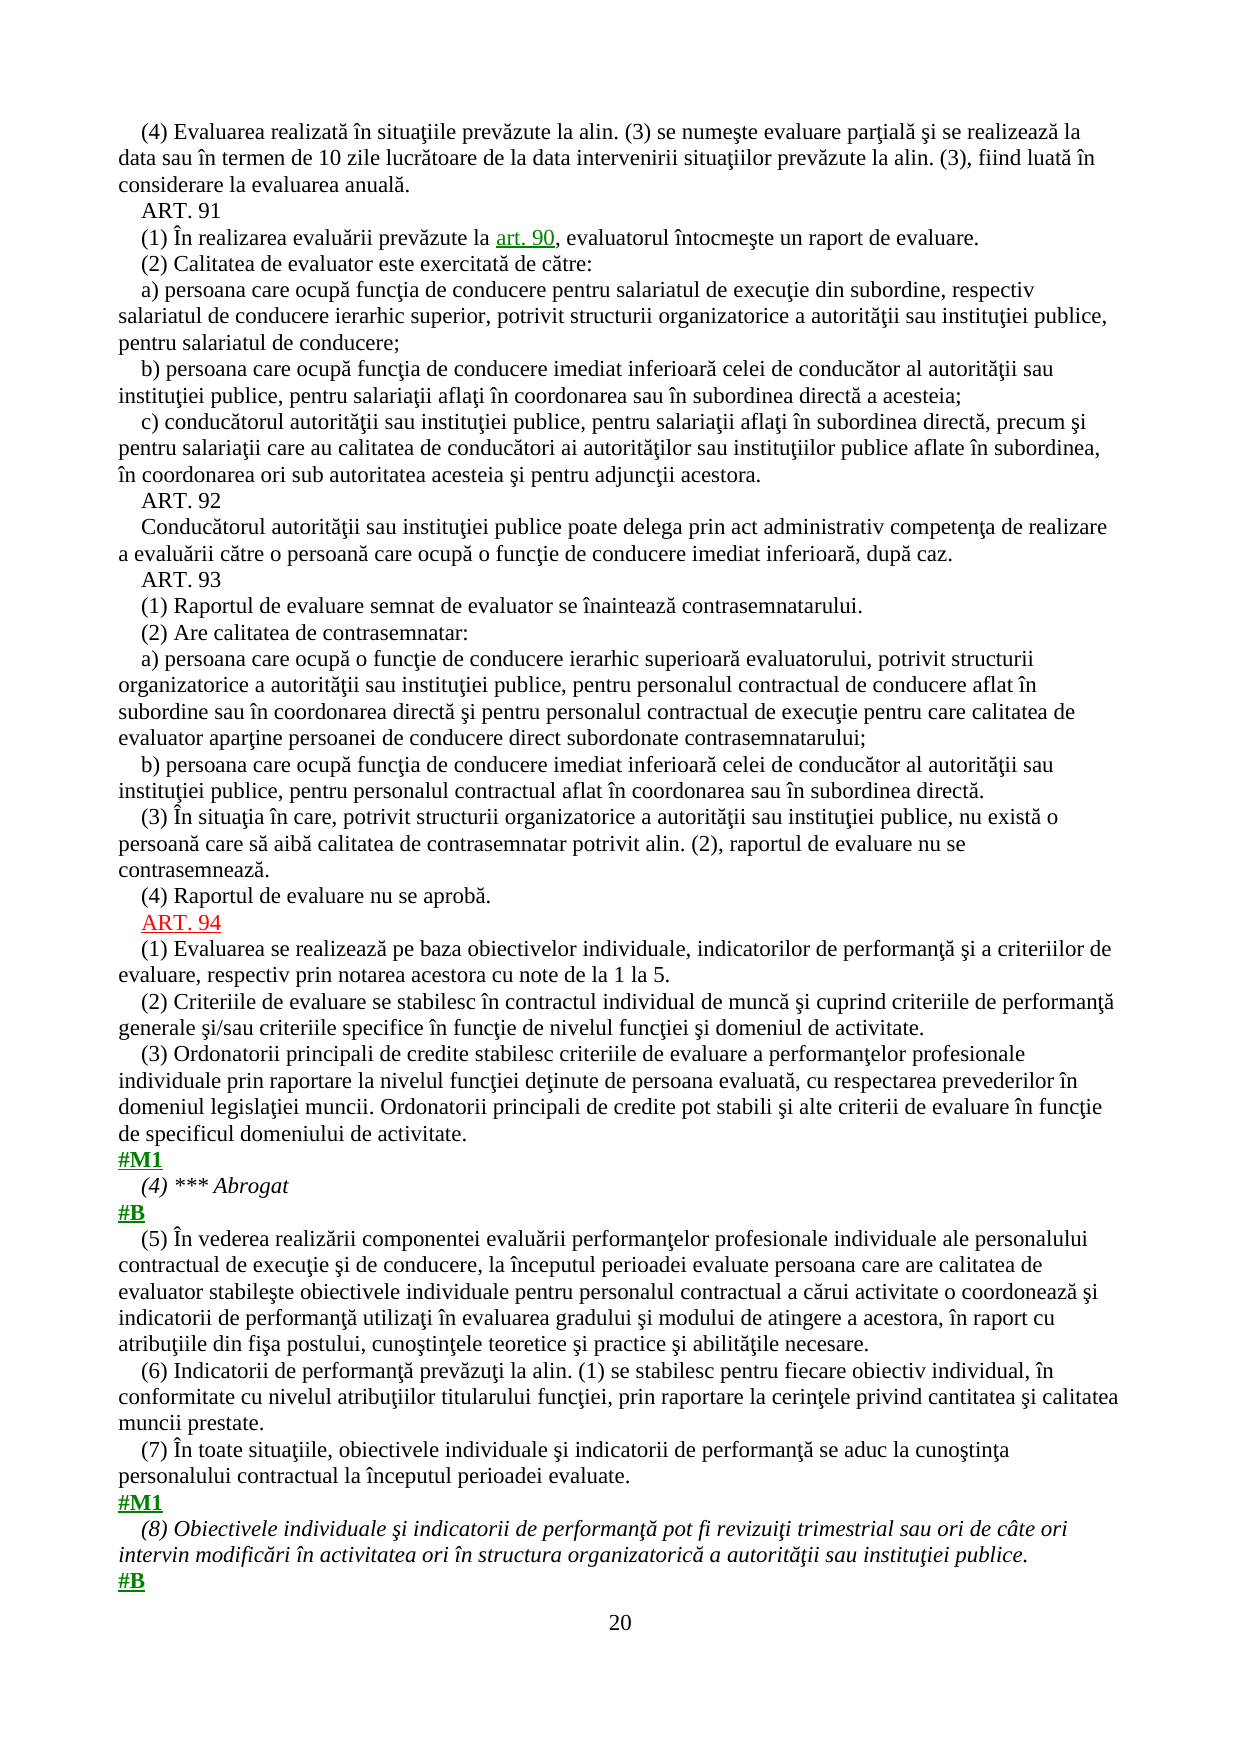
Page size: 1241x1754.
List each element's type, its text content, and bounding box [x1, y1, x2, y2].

text (2) Criteriile de evaluare se stabilesc în contractul individual de muncă şi cuprind criteriile de performanţă generale şi/sau criteriile specifice în funcţie de nivelul funcţiei şi domeniul de activitate. [118, 988, 1122, 1041]
text a) persoana care ocupă o funcţie de conducere ierarhic superioară evaluatorului, potrivit structurii organizatorice a autorităţii sau instituţiei publice, pentru personalul contractual de conducere aflat în subordine sau în coordonarea directă şi pentru personalul contractual de execuţie pentru care calitatea de evaluator aparţine persoanei de conducere direct subordonate contrasemnatarului; [118, 645, 1122, 751]
text (4) *** Abrogat [118, 1172, 1122, 1199]
text (3) Ordonatorii principali de credite stabilesc criteriile de evaluare a performanţelor profesionale individuale prin raportare la nivelul funcţiei deţinute de persoana evaluată, cu respectarea prevederilor în domeniul legislaţiei muncii. Ordonatorii principali de credite pot stabili şi alte criterii de evaluare în funcţie de specificul domeniului de activitate. [118, 1041, 1122, 1146]
text a) persoana care ocupă funcţia de conducere pentru salariatul de execuţie din subordine, respectiv salariatul de conducere ierarhic superior, potrivit structurii organizatorice a autorităţii sau instituţiei publice, pentru salariatul de conducere; [118, 276, 1122, 355]
text (8) Obiectivele individuale şi indicatorii de performanţă pot fi revizuiţi trimestrial sau ori de câte ori intervin modificări în activitatea ori în structura organizatorică a autorităţii sau instituţiei publice. [118, 1515, 1122, 1568]
text (1) Evaluarea se realizează pe baza obiectivelor individuale, indicatorilor de performanţă şi a criteriilor de evaluare, respectiv prin notarea acestora cu note de la 1 la 5. [118, 935, 1122, 988]
text #B [118, 1199, 1122, 1225]
text b) persoana care ocupă funcţia de conducere imediat inferioară celei de conducător al autorităţii sau instituţiei publice, pentru personalul contractual aflat în coordonarea sau în subordinea directă. [118, 751, 1122, 803]
text (4) Raportul de evaluare nu se aprobă. [118, 882, 1122, 909]
text #M1 [118, 1488, 1122, 1515]
text #B [118, 1568, 1122, 1594]
text ART. 92 [118, 487, 1122, 513]
text (1) În realizarea evaluării prevăzute la art. 90, evaluatorul întocmeşte un raport de evaluare. [118, 223, 1122, 250]
text #M1 [118, 1146, 1122, 1172]
text (7) În toate situaţiile, obiectivele individuale şi indicatorii de performanţă se aduc la cunoştinţa personalului contractual la începutul perioadei evaluate. [118, 1436, 1122, 1488]
text (6) Indicatorii de performanţă prevăzuţi la alin. (1) se stabilesc pentru fiecare obiectiv individual, în conformitate cu nivelul atribuţiilor titularului funcţiei, prin raportare la cerinţele privind cantitatea şi calitatea muncii prestate. [118, 1357, 1122, 1436]
text b) persoana care ocupă funcţia de conducere imediat inferioară celei de conducător al autorităţii sau instituţiei publice, pentru salariaţii aflaţi în coordonarea sau în subordinea directă a acesteia; [118, 355, 1122, 408]
text ART. 91 [118, 197, 1122, 223]
text (1) Raportul de evaluare semnat de evaluator se înaintează contrasemnatarului. [118, 592, 1122, 619]
text ART. 94 [118, 909, 1122, 935]
text c) conducătorul autorităţii sau instituţiei publice, pentru salariaţii aflaţi în subordinea directă, precum şi pentru salariaţii care au calitatea de conducători ai autorităţilor sau instituţiilor publice aflate în subordinea, în coordonarea ori sub autoritatea acesteia şi pentru adjuncţii acestora. [118, 408, 1122, 487]
text (5) În vederea realizării componentei evaluării performanţelor profesionale individuale ale personalului contractual de execuţie şi de conducere, la începutul perioadei evaluate persoana care are calitatea de evaluator stabileşte obiectivele individuale pentru personalul contractual a cărui activitate o coordonează şi indicatorii de performanţă utilizaţi în evaluarea gradului şi modului de atingere a acestora, în raport cu atribuţiile din fişa postului, cunoştinţele teoretice şi practice şi abilităţile necesare. [118, 1225, 1122, 1357]
text (3) În situaţia în care, potrivit structurii organizatorice a autorităţii sau instituţiei publice, nu există o persoană care să aibă calitatea de contrasemnatar potrivit alin. (2), raportul de evaluare nu se contrasemnează. [118, 803, 1122, 882]
text Conducătorul autorităţii sau instituţiei publice poate delega prin act administrativ competenţa de realizare a evaluării către o persoană care ocupă o funcţie de conducere imediat inferioară, după caz. [118, 513, 1122, 566]
text ART. 93 [118, 566, 1122, 592]
text (2) Are calitatea de contrasemnatar: [118, 619, 1122, 645]
text (4) Evaluarea realizată în situaţiile prevăzute la alin. (3) se numeşte evaluare parţială şi se realizează la data sau în termen de 10 zile lucrătoare de la data intervenirii situaţiilor prevăzute la alin. (3), fiind luată în considerare la evaluarea anuală. [118, 118, 1122, 197]
text (2) Calitatea de evaluator este exercitată de către: [118, 250, 1122, 276]
